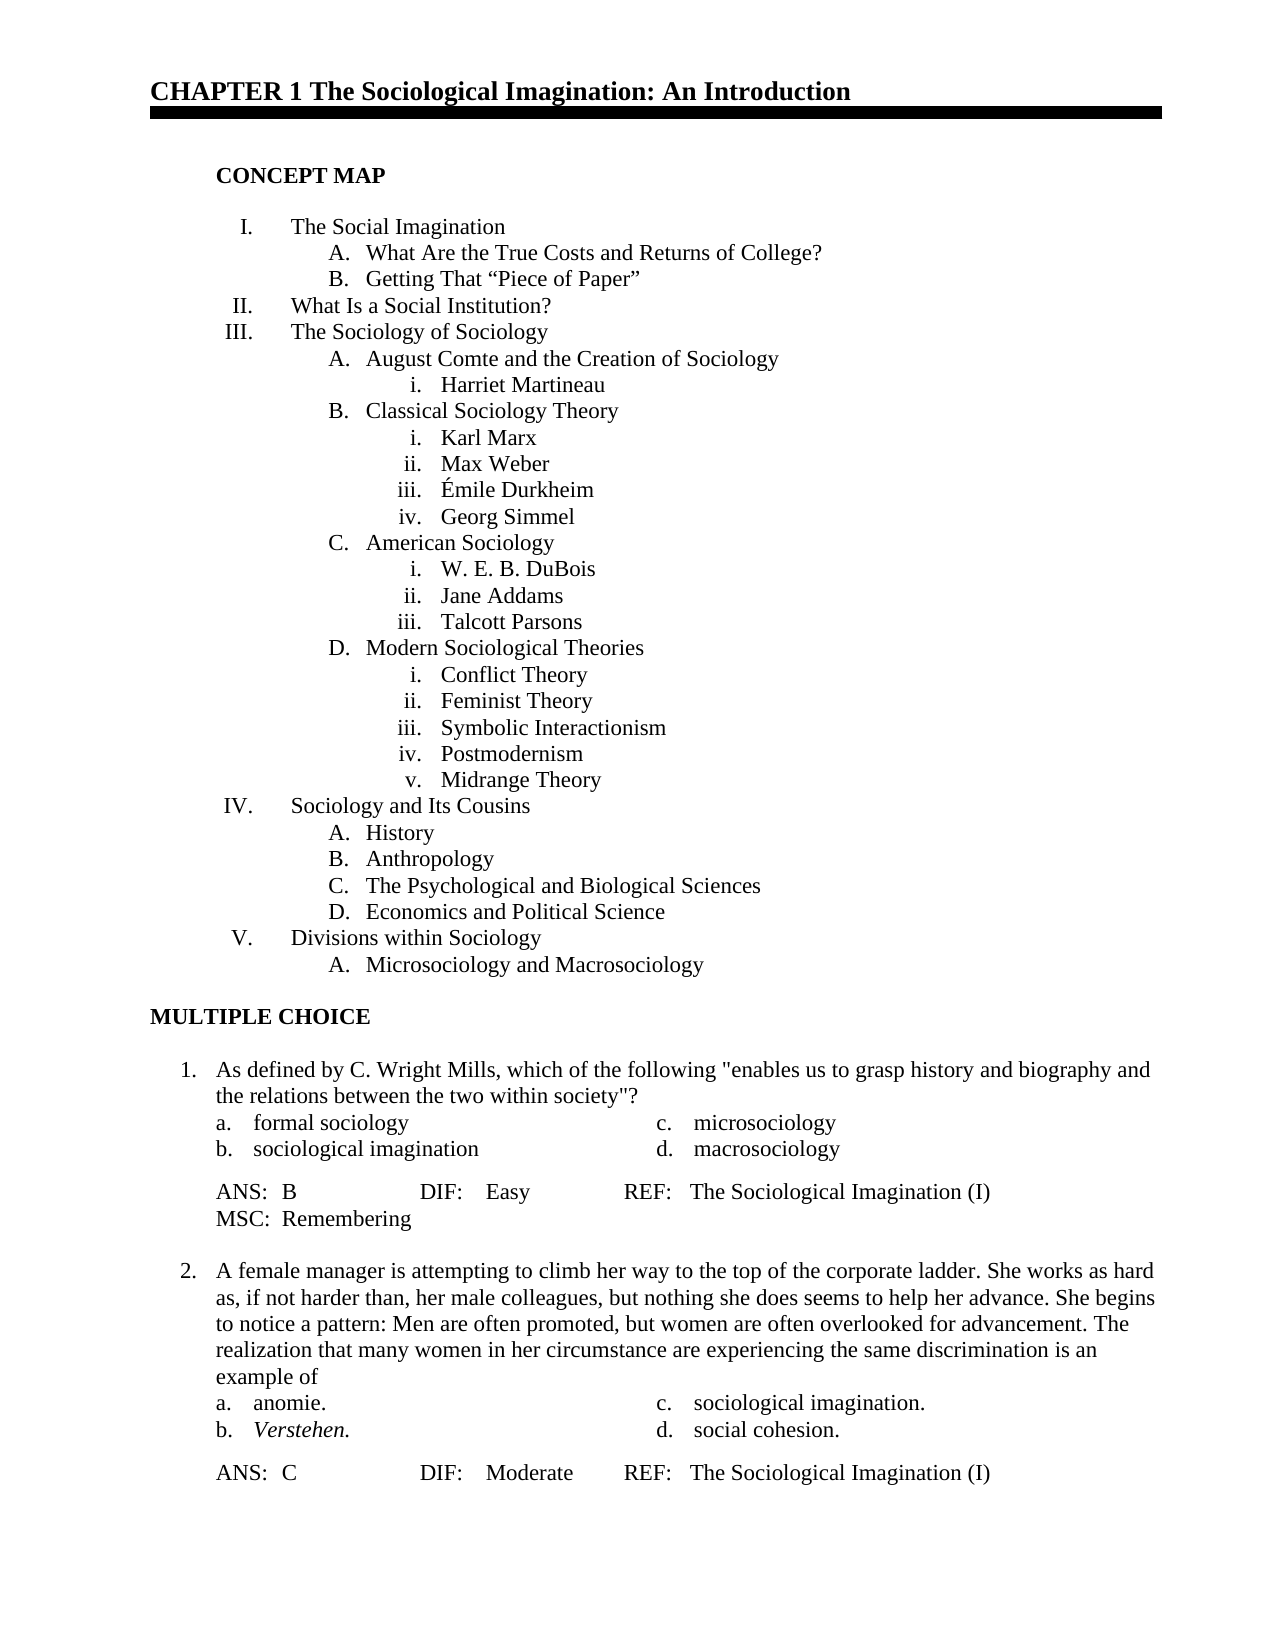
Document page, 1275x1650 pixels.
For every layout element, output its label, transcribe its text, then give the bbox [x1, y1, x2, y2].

table_cell d. [652, 1135, 689, 1162]
list The Psychological and Biological Sciences [328, 872, 1162, 898]
list The Social Imagination [253, 213, 1162, 239]
table_header formal sociology [249, 1109, 652, 1135]
text 2. A female manager is attempting to climb her way to the top of the corporate ladder. She works as hard as, if not harder than, her male colleagues, but nothing she does seems to help her advance. She begins to notice a pattern: Men are often promoted, but women are often overlooked for advancement. The realization that many women in her circumstance are experiencing the same discrimination is an example of [150, 1257, 1162, 1389]
text CONCEPT MAP [216, 162, 1162, 188]
table_header c. [652, 1389, 689, 1416]
table_cell b. [211, 1135, 248, 1162]
list Getting That “Piece of Paper” [328, 266, 1162, 292]
list Anthropology [328, 845, 1162, 872]
table_cell d. [652, 1416, 689, 1442]
list Postmodernism [422, 740, 1162, 766]
list Divisions within Sociology [253, 924, 1162, 951]
list Midrange Theory [422, 766, 1162, 793]
table_header a. [211, 1109, 248, 1135]
list Harriet Martineau [422, 371, 1162, 397]
list Karl Marx [422, 424, 1162, 450]
list Classical Sociology Theory [328, 397, 1162, 424]
list August Comte and the Creation of Sociology [328, 344, 1162, 371]
table_cell social cohesion. [689, 1416, 1092, 1442]
list What Is a Social Institution? [253, 292, 1162, 318]
table_cell sociological imagination [249, 1135, 652, 1162]
list Feminist Theory [422, 687, 1162, 713]
list American Sociology [328, 529, 1162, 555]
list Microsociology and Macrosociology [328, 951, 1162, 977]
list Émile Durkheim [422, 476, 1162, 503]
list Modern Sociological Theories [328, 634, 1162, 661]
table_header microsociology [689, 1109, 1092, 1135]
text ANS: B DIF: Easy REF: The Sociological Imagination (I) [216, 1178, 1162, 1205]
text ANS: C DIF: Moderate REF: The Sociological Imagination (I) [216, 1459, 1162, 1485]
list Jane Addams [422, 582, 1162, 608]
table_header c. [652, 1109, 689, 1135]
list Conflict Theory [422, 661, 1162, 687]
table_cell b. [211, 1416, 248, 1442]
list Georg Simmel [422, 503, 1162, 529]
table_header anomie. [249, 1389, 652, 1416]
text MULTIPLE CHOICE [150, 1003, 1162, 1030]
list Sociology and Its Cousins [253, 793, 1162, 819]
list What Are the True Costs and Returns of College? [328, 239, 1162, 266]
text 1. As defined by C. Wright Mills, which of the following "enables us to grasp history and biography and the relations between the two within society"? [150, 1056, 1162, 1109]
text CHAPTER 1 The Sociological Imagination: An Introduction [150, 75, 1162, 106]
list Max Weber [422, 450, 1162, 476]
table_header sociological imagination. [689, 1389, 1092, 1416]
text MSC: Remembering [216, 1205, 1162, 1231]
list W. E. B. DuBois [422, 555, 1162, 582]
table_header a. [211, 1389, 248, 1416]
list History [328, 819, 1162, 845]
list Symbolic Interactionism [422, 713, 1162, 740]
list Economics and Political Science [328, 898, 1162, 924]
table_cell Verstehen. [249, 1416, 652, 1442]
table_cell macrosociology [689, 1135, 1092, 1162]
list The Sociology of Sociology [253, 318, 1162, 344]
list Talcott Parsons [422, 608, 1162, 634]
